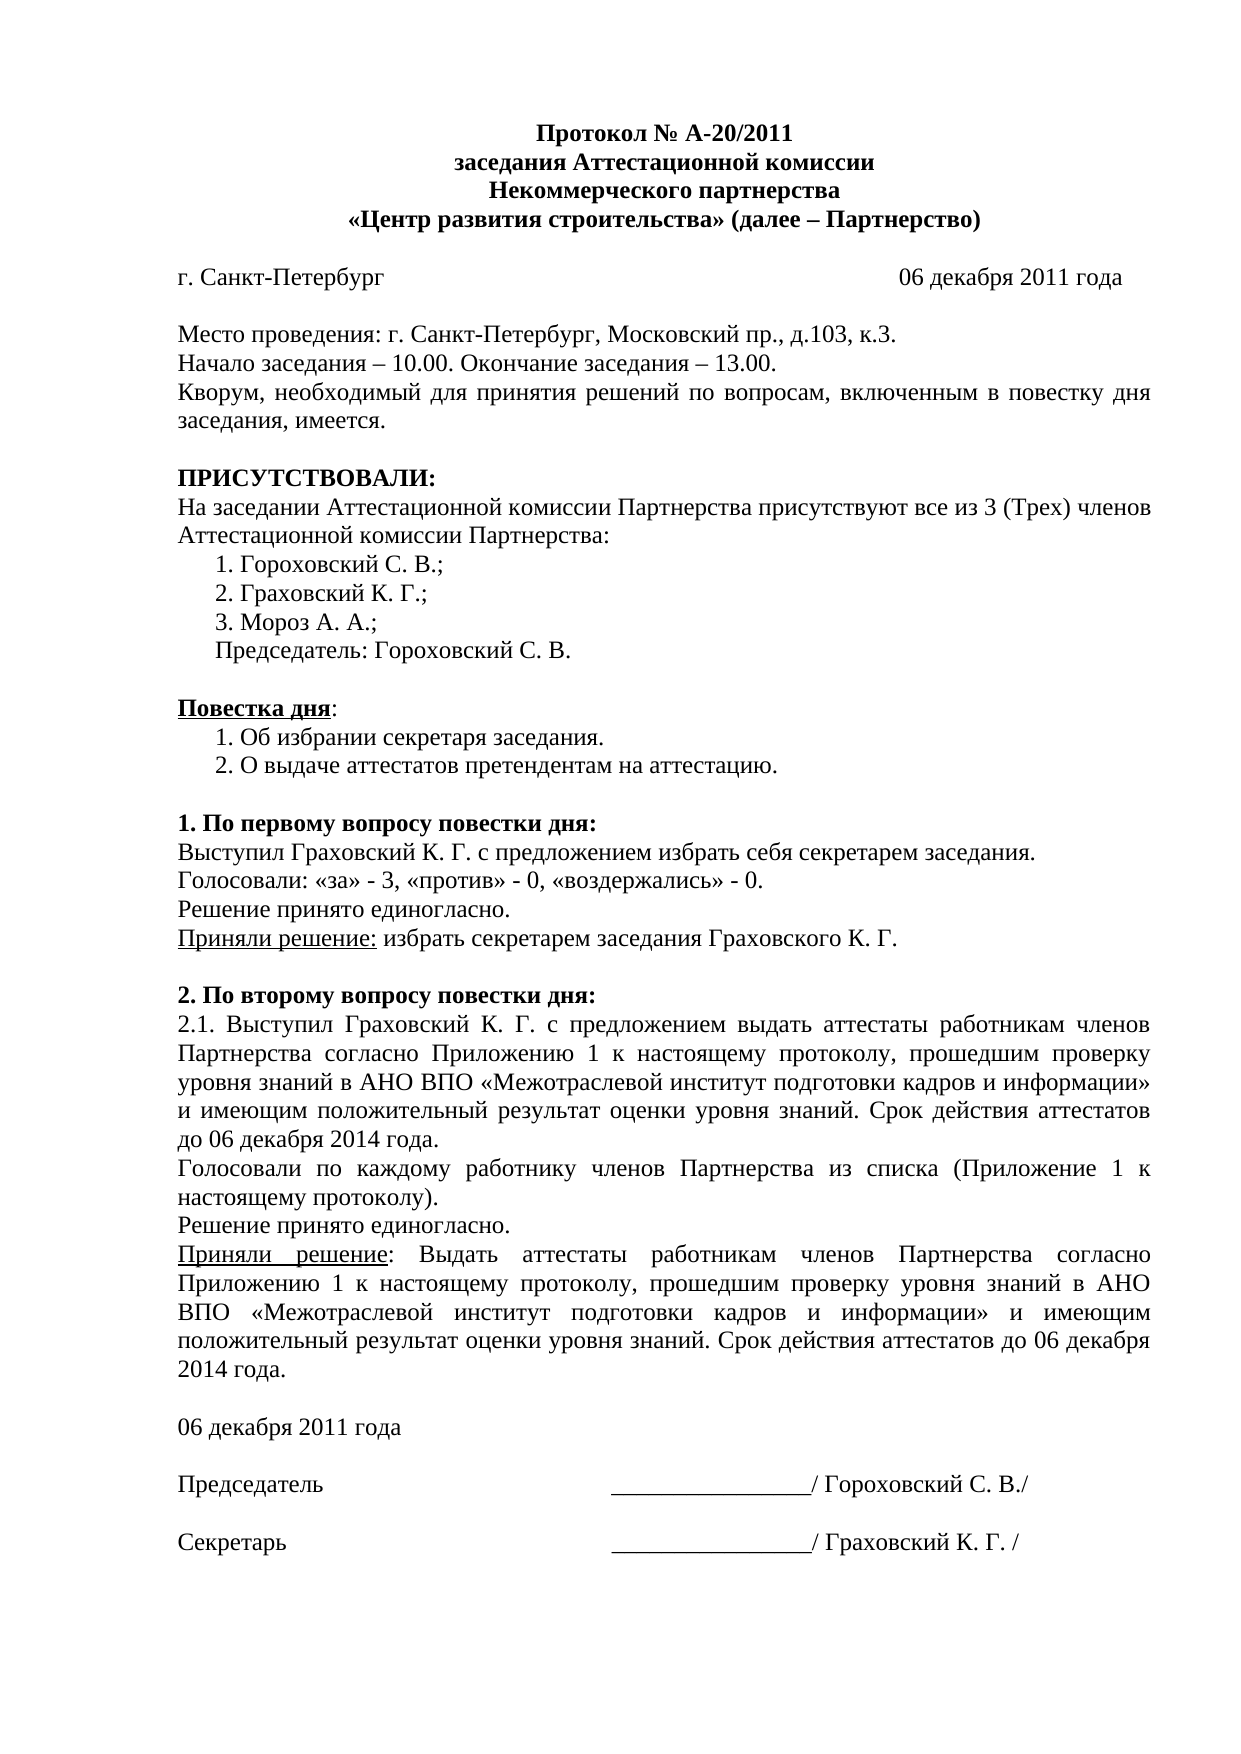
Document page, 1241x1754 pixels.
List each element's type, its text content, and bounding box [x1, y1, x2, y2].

text Выступил Граховский К. Г. с предложением избрать себя секретарем заседания. [177, 837, 1152, 866]
text ПРИСУТСТВОВАЛИ: [177, 463, 1152, 492]
text 2. Граховский К. Г.; [215, 578, 1152, 607]
text Место проведения: г. Санкт-Петербург, Московский пр., д.103, к.3. [177, 319, 1152, 348]
text 3. Мороз А. А.; [215, 607, 1152, 636]
text 1. Об избрании секретаря заседания. [215, 722, 1152, 751]
text 2. По второму вопросу повестки дня: [177, 981, 1152, 1009]
text 2.1. Выступил Граховский К. Г. с предложением выдать аттестаты работникам членов Партнерства согласно Приложению 1 к настоящему протоколу, прошедшим проверку уровня знаний в АНО ВПО «Межотраслевой институт подготовки кадров и информации» и имеющим положительный результат оценки уровня знаний. Срок действия аттестатов до 06 декабря 2014 года. [177, 1009, 1152, 1153]
text 1. По первому вопросу повестки дня: [177, 808, 1152, 837]
text Решение принято единогласно. [177, 1211, 1152, 1239]
text На заседании Аттестационной комиссии Партнерства присутствуют все из 3 (Трех) членов Аттестационной комиссии Партнерства: [177, 492, 1152, 549]
text Голосовали по каждому работнику членов Партнерства из списка (Приложение 1 к настоящему протоколу). [177, 1153, 1152, 1211]
text Некоммерческого партнерства [177, 176, 1152, 204]
text «Центр развития строительства» (далее – Партнерство) [177, 204, 1152, 233]
text Протокол № А-20/2011 [177, 118, 1152, 147]
text Председатель ________________/ Гороховский С. В. / [177, 1469, 1152, 1498]
text 1. Гороховский С. В.; [215, 549, 1152, 578]
text Приняли решение: избрать секретарем заседания Граховского К. Г. [177, 923, 1152, 952]
text г. Санкт-Петербург 06 декабря 2011 года [177, 262, 1152, 291]
text Секретарь ________________/ Граховский К. Г. / [177, 1527, 1152, 1556]
text Голосовали: «за» - 3, «против» - 0, «воздержались» - 0. [177, 866, 1152, 894]
text Председатель: Гороховский С. В. [215, 636, 1152, 664]
text 2. О выдаче аттестатов претендентам на аттестацию. [215, 751, 1152, 779]
text Решение принято единогласно. [177, 894, 1152, 923]
text 06 декабря 2011 года [177, 1412, 1152, 1441]
text Начало заседания – 10.00. Окончание заседания – 13.00. [177, 348, 1152, 377]
text Кворум, необходимый для принятия решений по вопросам, включенным в повестку дня заседания, имеется. [177, 377, 1152, 434]
text Приняли решение: Выдать аттестаты работникам членов Партнерства согласно Приложению 1 к настоящему протоколу, прошедшим проверку уровня знаний в АНО ВПО «Межотраслевой институт подготовки кадров и информации» и имеющим положительный результат оценки уровня знаний. Срок действия аттестатов до 06 декабря 2014 года. [177, 1239, 1152, 1383]
text заседания Аттестационной комиссии [177, 147, 1152, 176]
text Повестка дня: [177, 693, 1152, 722]
